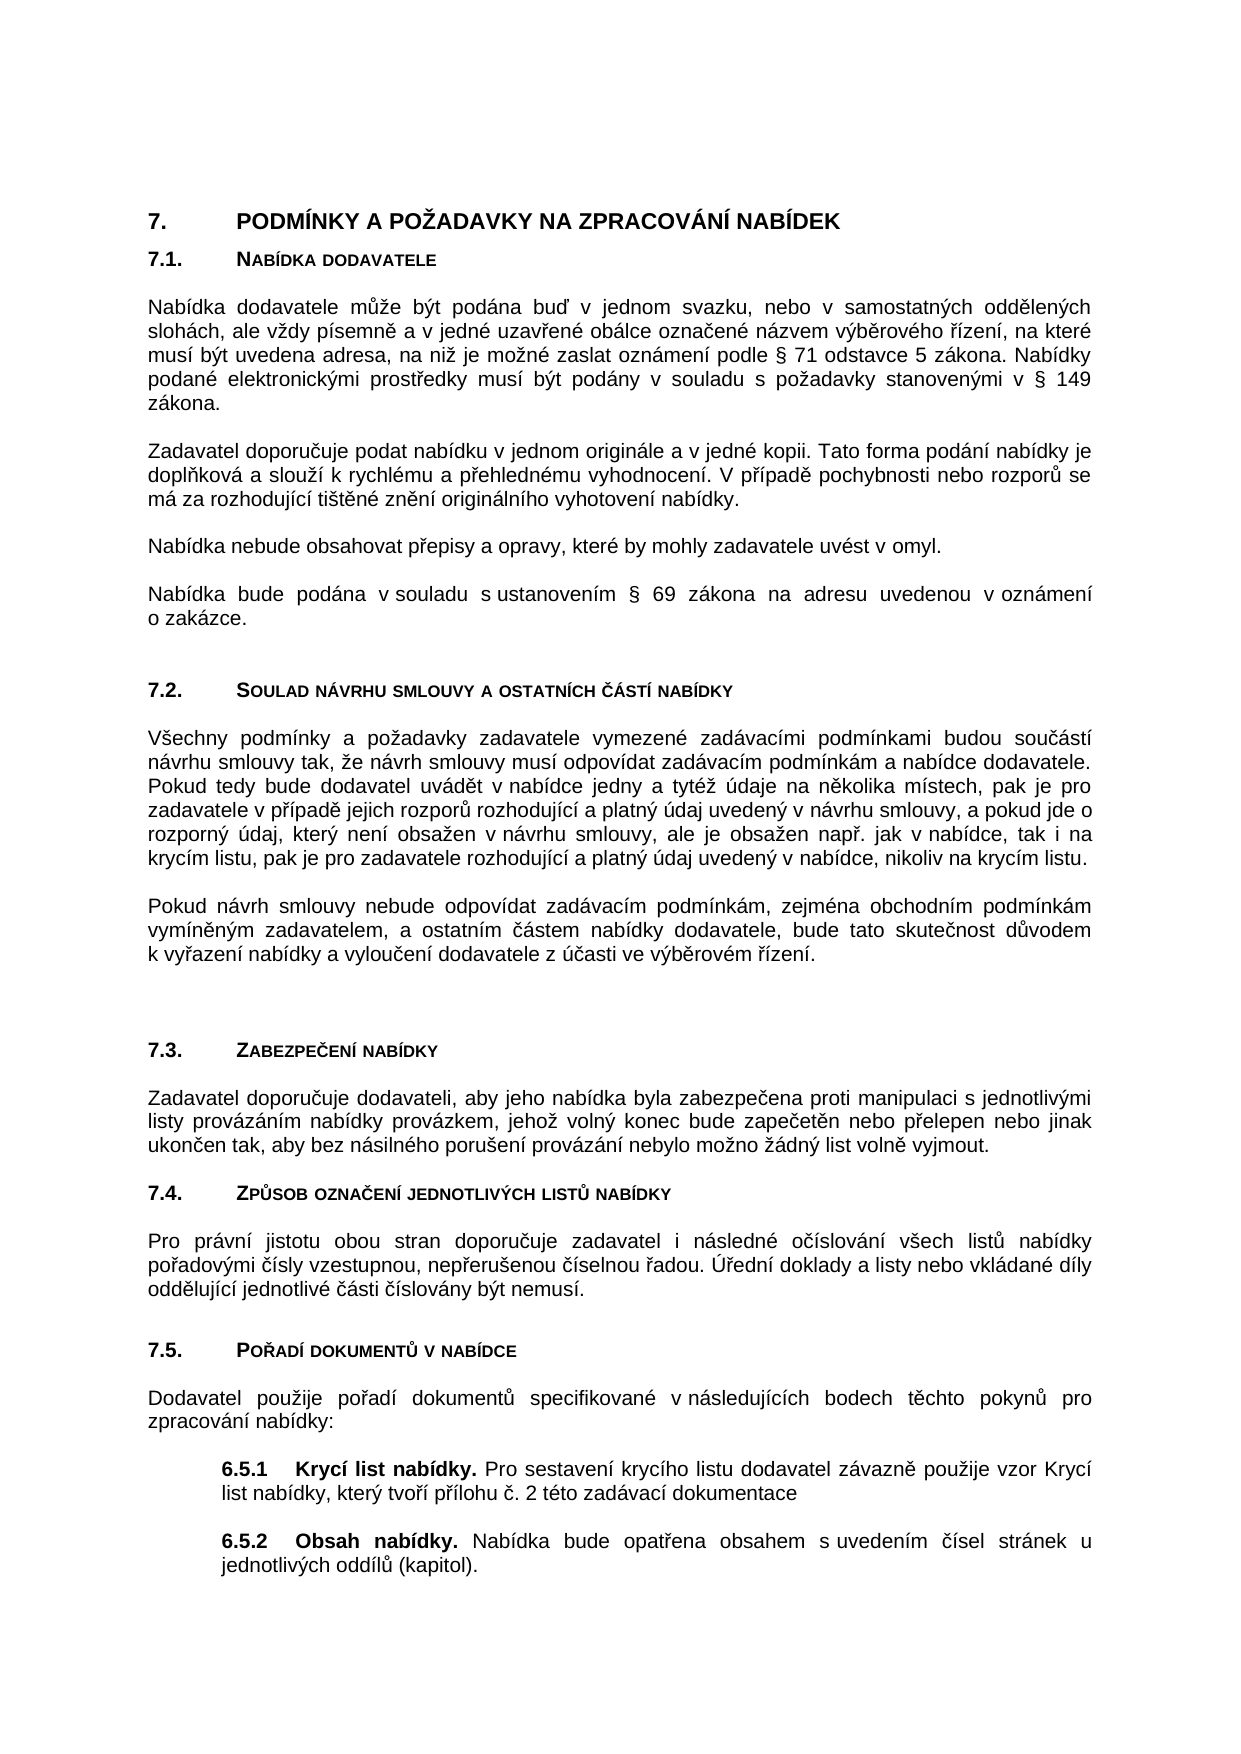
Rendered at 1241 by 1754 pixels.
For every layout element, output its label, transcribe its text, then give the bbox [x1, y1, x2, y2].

text Nabídka dodavatele může být podána buď v jednom svazku, nebo v samostatných oddělených slohách, ale vždy písemně a v jedné uzavřené obálce označené názvem výběrového řízení, na které musí být uvedena adresa, na niž je možné zaslat oznámení podle § 71 odstavce 5 zákona. Nabídky podané elektronickými prostředky musí být podány v souladu s požadavky stanovenými v § 149 zákona. [148, 295, 1093, 414]
subtitle Zabezpečení nabídky [148, 1037, 1093, 1061]
text Dodavatel použije pořadí dokumentů specifikované v následujících bodech těchto pokynů pro zpracování nabídky: [148, 1385, 1093, 1433]
text Všechny podmínky a požadavky zadavatele vymezené zadávacími podmínkami budou součástí návrhu smlouvy tak, že návrh smlouvy musí odpovídat zadávacím podmínkám a nabídce dodavatele. Pokud tedy bude dodavatel uvádět v nabídce jedny a tytéž údaje na několika místech, pak je pro zadavatele v případě jejich rozporů rozhodující a platný údaj uvedený v návrhu smlouvy, a pokud jde o rozporný údaj, který není obsažen v návrhu smlouvy, ale je obsažen např. jak v nabídce, tak i na krycím listu, pak je pro zadavatele rozhodující a platný údaj uvedený v nabídce, nikoliv na krycím listu. [148, 726, 1093, 870]
text Pro právní jistotu obou stran doporučuje zadavatel i následné očíslování všech listů nabídky pořadovými čísly vzestupnou, nepřerušenou číselnou řadou. Úřední doklady a listy nebo vkládané díly oddělující jednotlivé části číslovány být nemusí. [148, 1229, 1093, 1301]
text Zadavatel doporučuje podat nabídku v jednom originále a v jedné kopii. Tato forma podání nabídky je doplňková a slouží k rychlému a přehlednému vyhodnocení. V případě pochybnosti nebo rozporů se má za rozhodující tištěné znění originálního vyhotovení nabídky. [148, 438, 1093, 510]
text 6.5.2 Obsah nabídky. Nabídka bude opatřena obsahem s uvedením čísel stránek u jednotlivých oddílů (kapitol). [221, 1529, 1093, 1577]
subtitle Pořadí dokumentů v nabídce [148, 1337, 1093, 1361]
text 6.5.1 Krycí list nabídky. Pro sestavení krycího listu dodavatel závazně použije vzor Krycí list nabídky, který tvoří přílohu č. 2 této zadávací dokumentace [221, 1457, 1093, 1505]
text Zadavatel doporučuje dodavateli, aby jeho nabídka byla zabezpečena proti manipulaci s jednotlivými listy provázáním nabídky provázkem, jehož volný konec bude zapečetěn nebo přelepen nebo jinak ukončen tak, aby bez násilného porušení provázání nebylo možno žádný list volně vyjmout. [148, 1085, 1093, 1157]
text Nabídka nebude obsahovat přepisy a opravy, které by mohly zadavatele uvést v omyl. [148, 534, 1093, 558]
subtitle Soulad návrhu smlouvy a ostatních částí nabídky [148, 678, 1093, 702]
subtitle Nabídka dodavatele [148, 247, 1093, 271]
text Pokud návrh smlouvy nebude odpovídat zadávacím podmínkám, zejména obchodním podmínkám vymíněným zadavatelem, a ostatním částem nabídky dodavatele, bude tato skutečnost důvodem k vyřazení nabídky a vyloučení dodavatele z účasti ve výběrovém řízení. [148, 894, 1093, 966]
text Nabídka bude podána v souladu s ustanovením § 69 zákona na adresu uvedenou v oznámení o zakázce. [148, 582, 1093, 630]
subtitle Podmínky a požadavky na zpracování nabídek [148, 208, 1093, 234]
subtitle Způsob označení jednotlivých listů nabídky [148, 1181, 1093, 1205]
